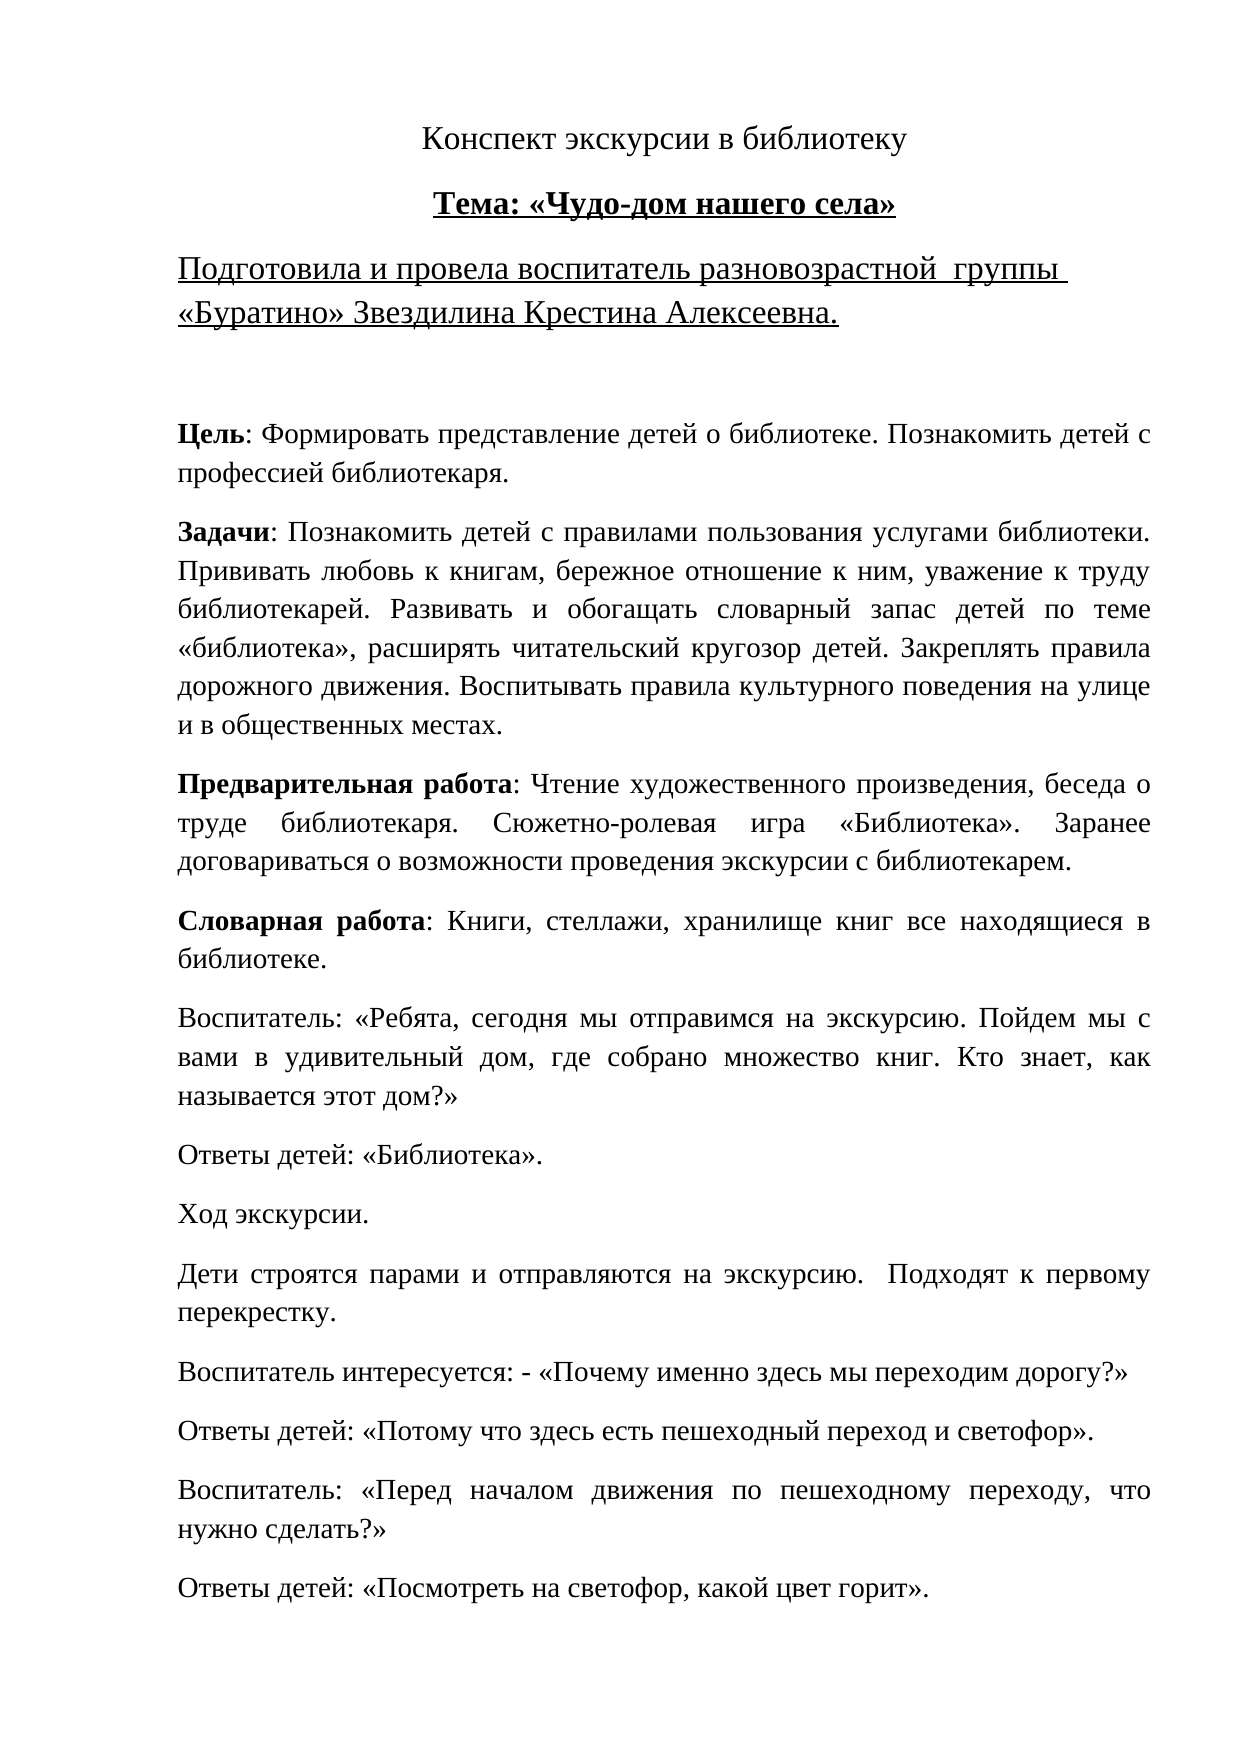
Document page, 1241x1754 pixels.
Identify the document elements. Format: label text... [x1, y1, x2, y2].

text Задачи: Познакомить детей с правилами пользования услугами библиотеки. Прививать любовь к книгам, бережное отношение к ним, уважение к труду библиотекарей. Развивать и обогащать словарный запас детей по теме «библиотека», расширять читательский кругозор детей. Закреплять правила дорожного движения. Воспитывать правила культурного поведения на улице и в общественных местах. [177, 514, 1152, 740]
text Ход экскурсии. [177, 1196, 1152, 1230]
text Подготовила и провела воспитатель разновозрастной группы «Буратино» Звездилина Крестина Алексеевна. [177, 248, 1152, 330]
text Предварительная работа: Чтение художественного произведения, беседа о труде библиотекаря. Сюжетно-ролевая игра «Библиотека». Заранее договариваться о возможности проведения экскурсии с библиотекарем. [177, 766, 1152, 877]
text Воспитатель: «Ребята, сегодня мы отправимся на экскурсию. Пойдем мы с вами в удивительный дом, где собрано множество книг. Кто знает, как называется этот дом?» [177, 1001, 1152, 1111]
text Ответы детей: «Потому что здесь есть пешеходный переход и светофор». [177, 1413, 1152, 1447]
text Воспитатель: «Перед началом движения по пешеходному переходу, что нужно сделать?» [177, 1472, 1152, 1544]
text Ответы детей: «Посмотреть на светофор, какой цвет горит». [177, 1570, 1152, 1604]
text Конспект экскурсии в библиотеку [177, 118, 1152, 156]
text Дети строятся парами и отправляются на экскурсию. Подходят к первому перекрестку. [177, 1256, 1152, 1328]
text Воспитатель интересуется: - «Почему именно здесь мы переходим дорогу?» [177, 1354, 1152, 1387]
text Словарная работа: Книги, стеллажи, хранилище книг все находящиеся в библиотеке. [177, 903, 1152, 975]
text Цель: Формировать представление детей о библиотеке. Познакомить детей с профессией библиотекаря. [177, 416, 1152, 488]
text Ответы детей: «Библиотека». [177, 1137, 1152, 1171]
text Тема: «Чудо-дом нашего села» [177, 183, 1152, 221]
